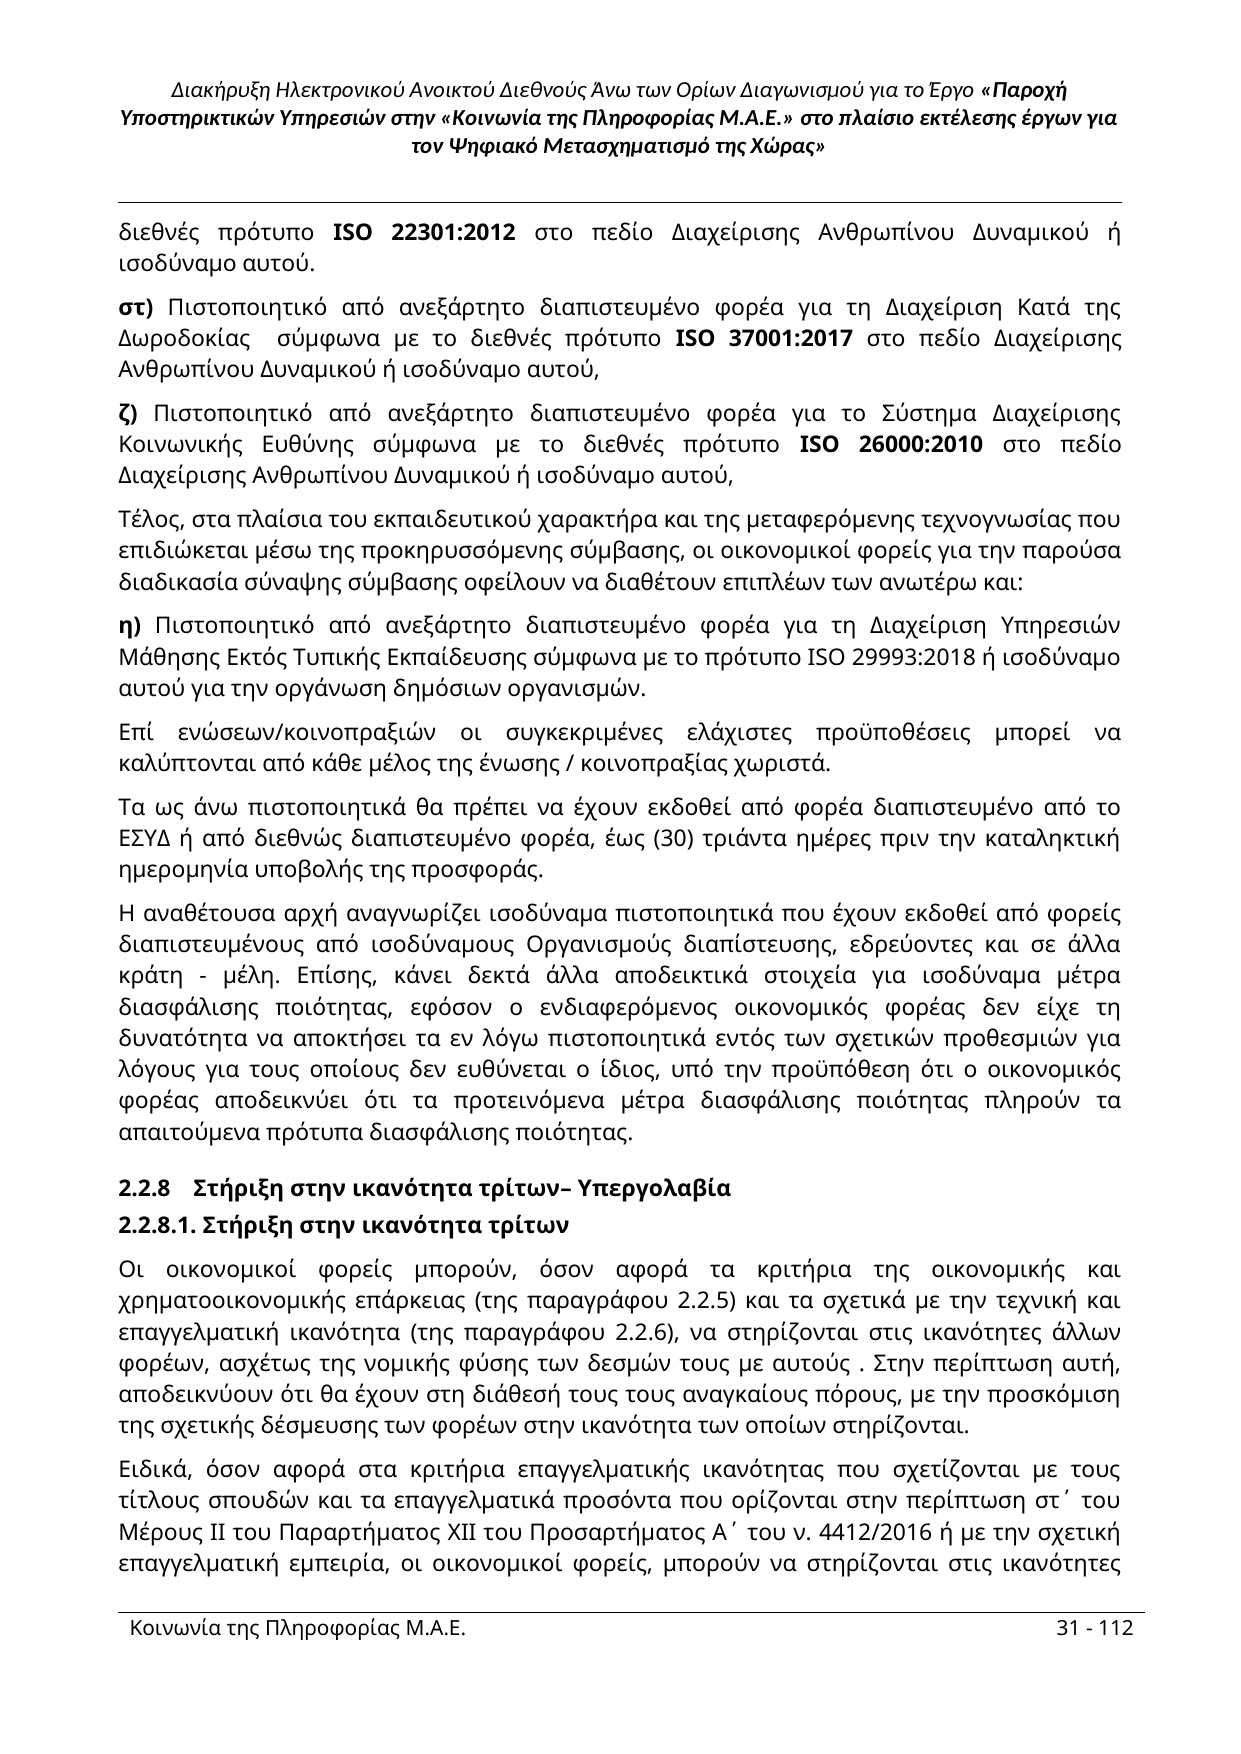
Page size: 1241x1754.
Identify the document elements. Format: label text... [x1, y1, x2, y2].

text στ) Πιστοποιητικό από ανεξάρτητο διαπιστευμένο φορέα για τη Διαχείριση Κατά της Δωροδοκίας σύμφωνα µε το διεθνές πρότυπο ISO 37001:2017 στο πεδίο Διαχείρισης Ανθρωπίνου Δυναμικού ή ισοδύναμο αυτού, [118, 291, 1122, 384]
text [118, 1453, 1122, 1578]
text 2.2.8.1. Στήριξη στην ικανότητα τρίτων [118, 1209, 1122, 1241]
text Τα ως άνω πιστοποιητικά θα πρέπει να έχουν εκδοθεί από φορέα διαπιστευμένο από το ΕΣΥΔ ή από διεθνώς διαπιστευμένο φορέα, έως (30) τριάντα ημέρες πριν την καταληκτική ημερομηνία υποβολής της προσφοράς. [118, 791, 1122, 884]
text ζ) Πιστοποιητικό από ανεξάρτητο διαπιστευμένο φορέα για το Σύστημα Διαχείρισης Κοινωνικής Ευθύνης σύμφωνα µε το διεθνές πρότυπο ISO 26000:2010 στο πεδίο Διαχείρισης Ανθρωπίνου Δυναμικού ή ισοδύναμο αυτού, [118, 397, 1122, 491]
text η) Πιστοποιητικό από ανεξάρτητο διαπιστευμένο φορέα για τη Διαχείριση Υπηρεσιών Μάθησης Εκτός Τυπικής Εκπαίδευσης σύμφωνα µε το πρότυπο ISO 29993:2018 ή ισοδύναμο αυτού για την οργάνωση δημόσιων οργανισμών. [118, 609, 1122, 703]
text Η αναθέτουσα αρχή αναγνωρίζει ισοδύναμα πιστοποιητικά που έχουν εκδοθεί από φορείς διαπιστευμένους από ισοδύναμους Οργανισμούς διαπίστευσης, εδρεύοντες και σε άλλα κράτη - μέλη. Επίσης, κάνει δεκτά άλλα αποδεικτικά στοιχεία για ισοδύναμα μέτρα διασφάλισης ποιότητας, εφόσον ο ενδιαφερόμενος οικονομικός φορέας δεν είχε τη δυνατότητα να αποκτήσει τα εν λόγω πιστοποιητικά εντός των σχετικών προθεσμιών για λόγους για τους οποίους δεν ευθύνεται ο ίδιος, υπό την προϋπόθεση ότι ο οικονομικός φορέας αποδεικνύει ότι τα προτεινόμενα μέτρα διασφάλισης ποιότητας πληρούν τα απαιτούμενα πρότυπα διασφάλισης ποιότητας. [118, 897, 1122, 1147]
text Επί ενώσεων/κοινοπραξιών οι συγκεκριμένες ελάχιστες προϋποθέσεις μπορεί να καλύπτονται από κάθε μέλος της ένωσης / κοινοπραξίας χωριστά. [118, 716, 1122, 778]
text Οι οικονομικοί φορείς μπορούν, όσον αφορά τα κριτήρια της οικονομικής και χρηματοοικονομικής επάρκειας (της παραγράφου 2.2.5) και τα σχετικά με την τεχνική και επαγγελματική ικανότητα (της παραγράφου 2.2.6), να στηρίζονται στις ικανότητες άλλων φορέων, ασχέτως της νομικής φύσης των δεσμών τους με αυτούς . Στην περίπτωση αυτή, αποδεικνύουν ότι θα έχουν στη διάθεσή τους τους αναγκαίους πόρους, με την προσκόμιση της σχετικής δέσμευσης των φορέων στην ικανότητα των οποίων στηρίζονται. [118, 1253, 1122, 1441]
text Τέλος, στα πλαίσια του εκπαιδευτικού χαρακτήρα και της μεταφερόμενης τεχνογνωσίας που επιδιώκεται μέσω της προκηρυσσόμενης σύμβασης, οι οικονομικοί φορείς για την παρούσα διαδικασία σύναψης σύμβασης οφείλουν να διαθέτουν επιπλέων των ανωτέρω και: [118, 503, 1122, 597]
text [118, 216, 1122, 278]
subtitle Στήριξη στην ικανότητα τρίτων– Υπεργολαβία [118, 1172, 1122, 1203]
